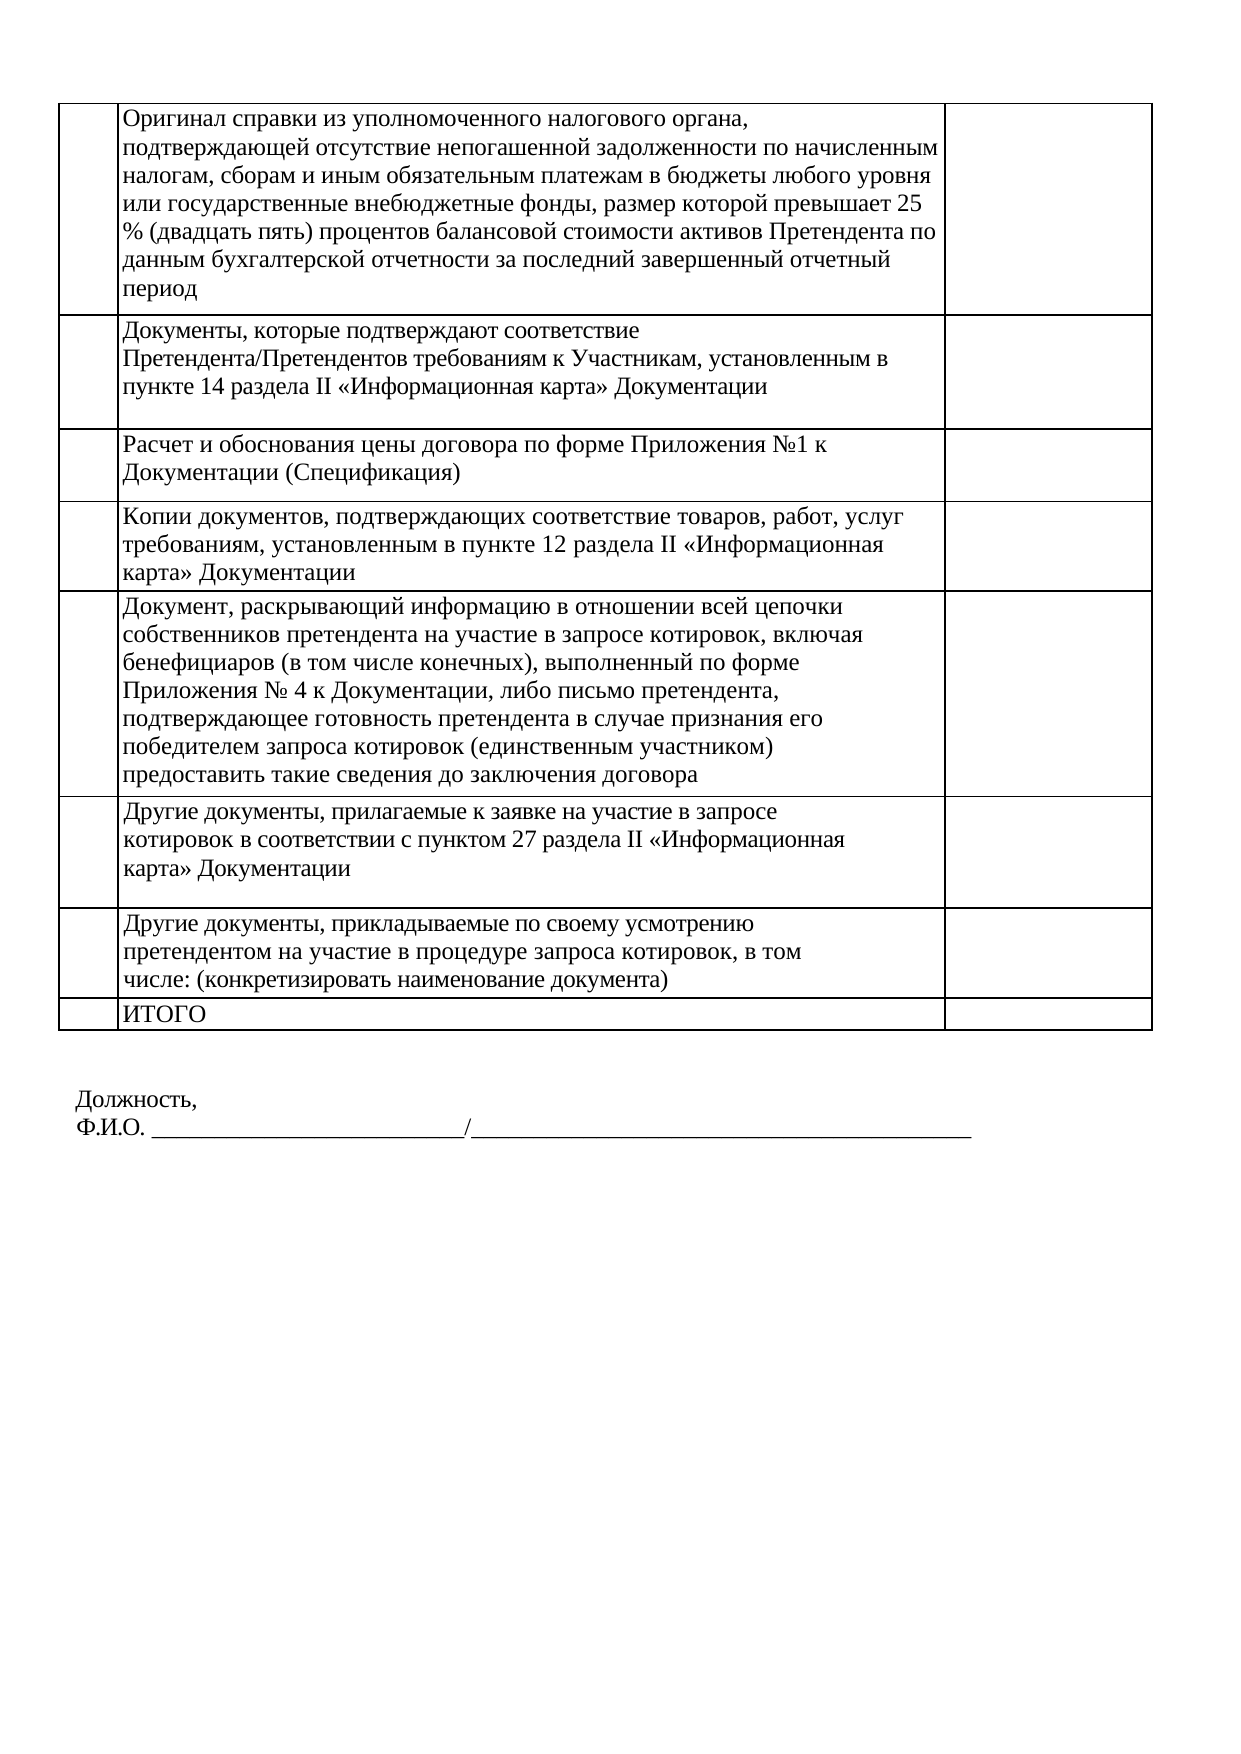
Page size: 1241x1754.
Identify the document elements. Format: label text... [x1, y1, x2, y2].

table_cell Копии документов, подтверждающих соответствие товаров, работ, услуг требованиям, установленным в пункте 12 раздела II «Информационная карта» Документации [119, 502, 944, 590]
table_cell [60, 502, 117, 590]
table_cell [946, 797, 1151, 907]
table_cell Документ, раскрывающий информацию в отношении всей цепочки собственников претендента на участие в запросе котировок, включая бенефициаров (в том числе конечных), выполненный по форме Приложения № 4 к Документации, либо письмо претендента, подтверждающее готовность претендента в случае признания его победителем запроса котировок (единственным участником) предоставить такие сведения до заключения договора [119, 592, 944, 796]
table_cell [946, 104, 1151, 314]
table_cell [60, 104, 117, 314]
table_cell [60, 999, 117, 1029]
table_cell Расчет и обоснования цены договора по форме Приложения №1 к Документации (Спецификация) [119, 430, 944, 501]
table_cell Другие документы, прилагаемые к заявке на участие в запросе котировок в соответствии с пунктом 27 раздела II «Информационная карта» Документации [119, 797, 944, 907]
table_cell Оригинал справки из уполномоченного налогового органа, подтверждающей отсутствие непогашенной задолженности по начисленным налогам, сборам и иным обязательным платежам в бюджеты любого уровня или государственные внебюджетные фонды, размер которой превышает 25 % (двадцать пять) процентов балансовой стоимости активов Претендента по данным бухгалтерской отчетности за последний завершенный отчетный период [119, 104, 944, 314]
table_cell Документы, которые подтверждают соответствие Претендента/Претендентов требованиям к Участникам, установленным в пункте 14 раздела II «Информационная карта» Документации [119, 316, 944, 428]
table_cell [946, 502, 1151, 590]
table_cell [60, 592, 117, 796]
table_cell [946, 999, 1151, 1029]
table_cell ИТОГО [119, 999, 944, 1029]
table_cell [60, 797, 117, 907]
text Должность, [75, 1084, 1181, 1112]
table_cell [946, 909, 1151, 997]
table_cell [946, 430, 1151, 501]
table_cell Другие документы, прикладываемые по своему усмотрению претендентом на участие в процедуре запроса котировок, в том числе: (конкретизировать наименование документа) [119, 909, 944, 997]
table_cell [946, 316, 1151, 428]
table_cell [60, 316, 117, 428]
table_cell [946, 592, 1151, 796]
text Ф.И.О. _________________________/________________________________________ [76, 1112, 1181, 1141]
table_cell [60, 430, 117, 501]
table_cell [60, 909, 117, 997]
